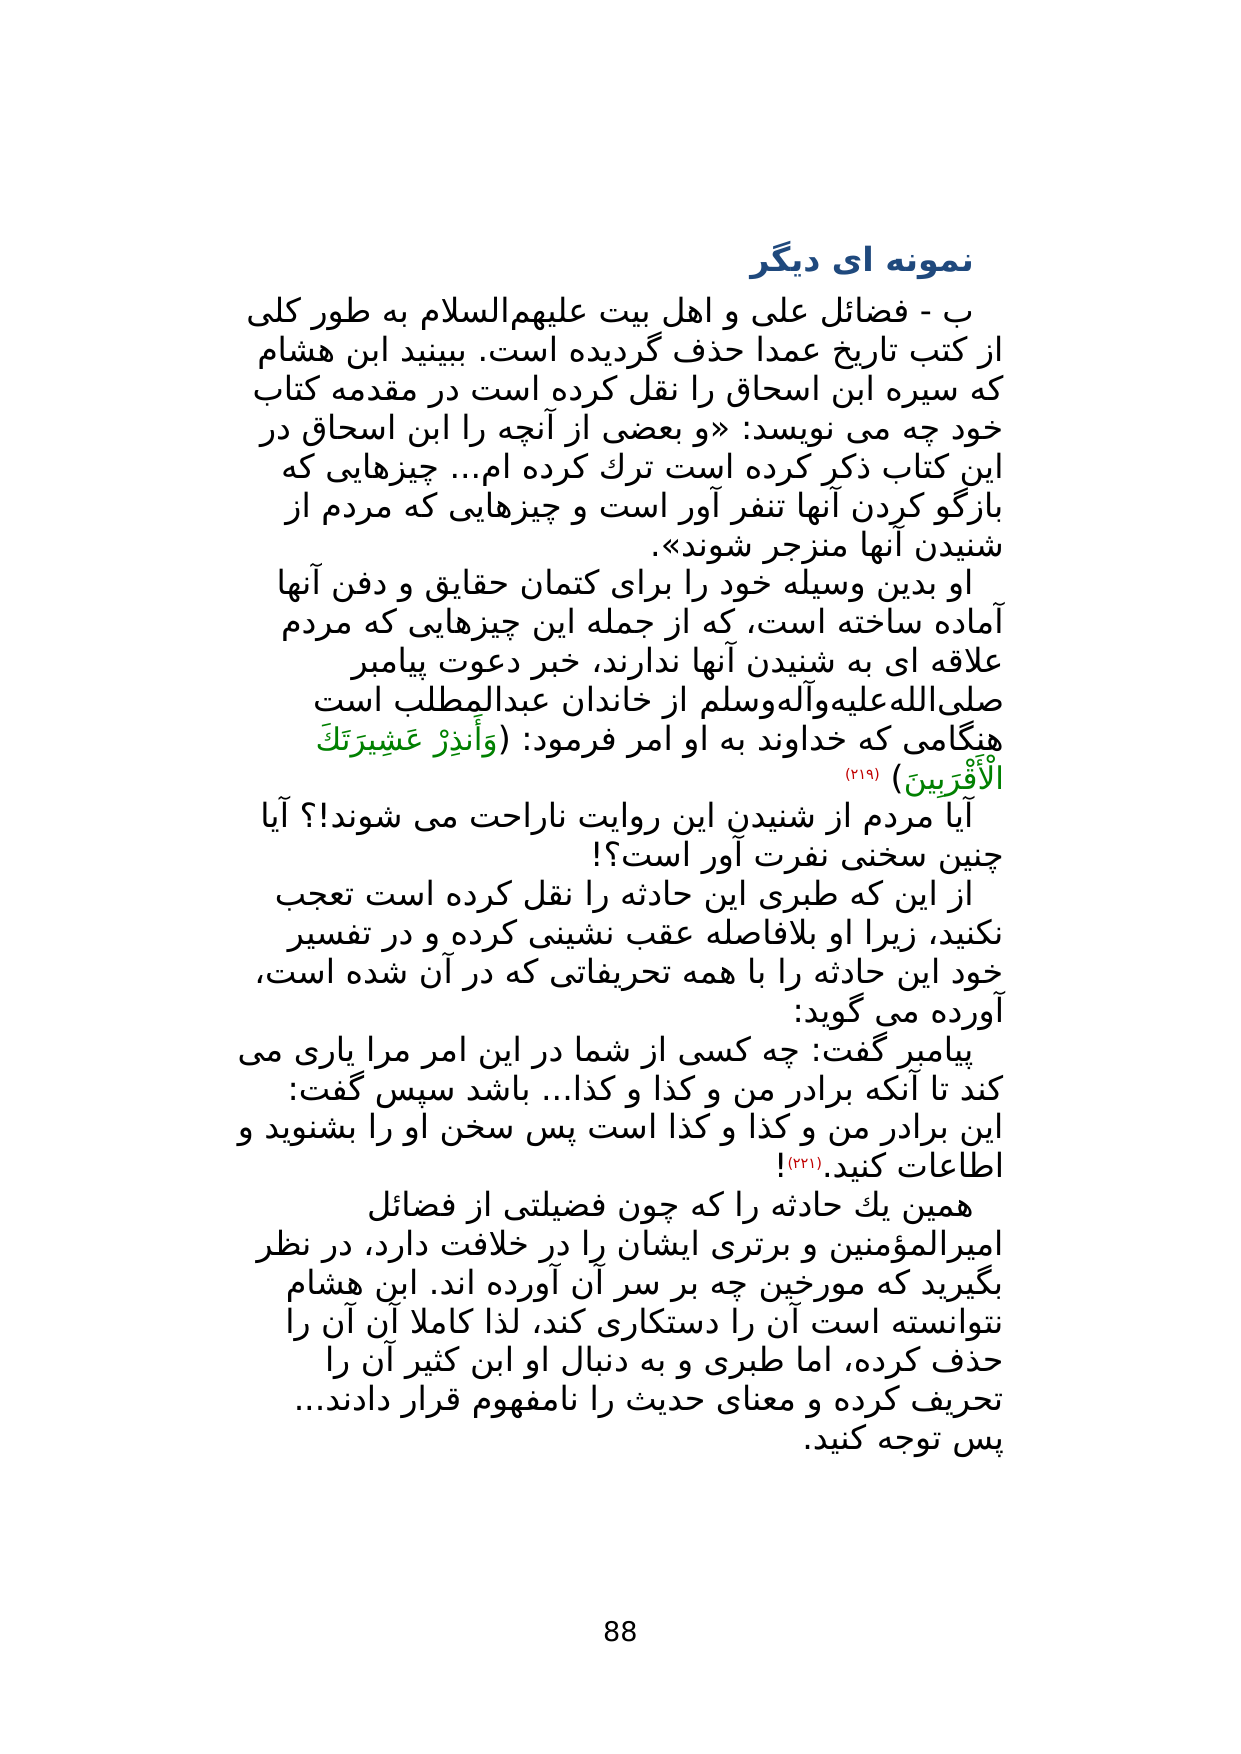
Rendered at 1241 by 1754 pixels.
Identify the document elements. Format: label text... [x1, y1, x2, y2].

text او بدين وسيله خود را براى كتمان حقايق و دفن آنها آماده ساخته است، كه از جمله اين چيزهايى كه مردم علاقه اى به شنيدن آنها ندارند، خبر دعوت پيامبر صلى‌الله‌عليه‌وآله‌وسلم از خاندان عبدالمطلب است هنگامى كه خداوند به او امر فرمود: (وَأَنذِرْ عَشِيرَتَكَ الْأَقْرَبِينَ) (٢١٩) [236, 564, 1004, 797]
text آيا مردم از شنيدن اين روايت ناراحت مى شوند!؟ آيا چنين سخنى نفرت آور است؟! [236, 797, 1004, 875]
text از اين كه طبرى اين حادثه را نقل كرده است تعجب نكنيد، زيرا او بلافاصله عقب نشينى كرده و در تفسير خود اين حادثه را با همه تحريفاتى كه در آن شده است، آورده مى گويد: [236, 875, 1004, 1030]
subtitle نمونه اى ديگر [236, 241, 1004, 279]
text همين يك حادثه را كه چون فضيلتى از فضائل اميرالمؤمنين و برترى ايشان را در خلافت دارد، در نظر بگيريد كه مورخين چه بر سر آن آورده اند. ابن هشام نتوانسته است آن را دستكارى كند، لذا كاملا آن آن را حذف كرده، اما طبرى و به دنبال او ابن كثير آن را تحريف كرده و معناى حديث را نامفهوم قرار دادند... پس توجه كنيد. [236, 1186, 1004, 1457]
text پيامبر گفت: چه كسى از شما در اين امر مرا يارى مى كند تا آنكه برادر من و كذا و كذا... باشد سپس گفت: اين برادر من و كذا و كذا است پس سخن او را بشنويد و اطاعات كنيد.(٢٢١)! [236, 1030, 1004, 1186]
text ب - فضائل على و اهل بيت عليهم‌السلام به طور كلى از كتب تاريخ عمدا حذف گرديده است. ببينيد ابن هشام كه سيره ابن اسحاق را نقل كرده است در مقدمه كتاب خود چه مى نويسد: «و بعضى از آنچه را ابن اسحاق در اين كتاب ذكر كرده است ترك كرده ام... چيزهايى كه بازگو كردن آنها تنفر آور است و چيزهايى كه مردم از شنيدن آنها منزجر شوند». [236, 292, 1004, 564]
